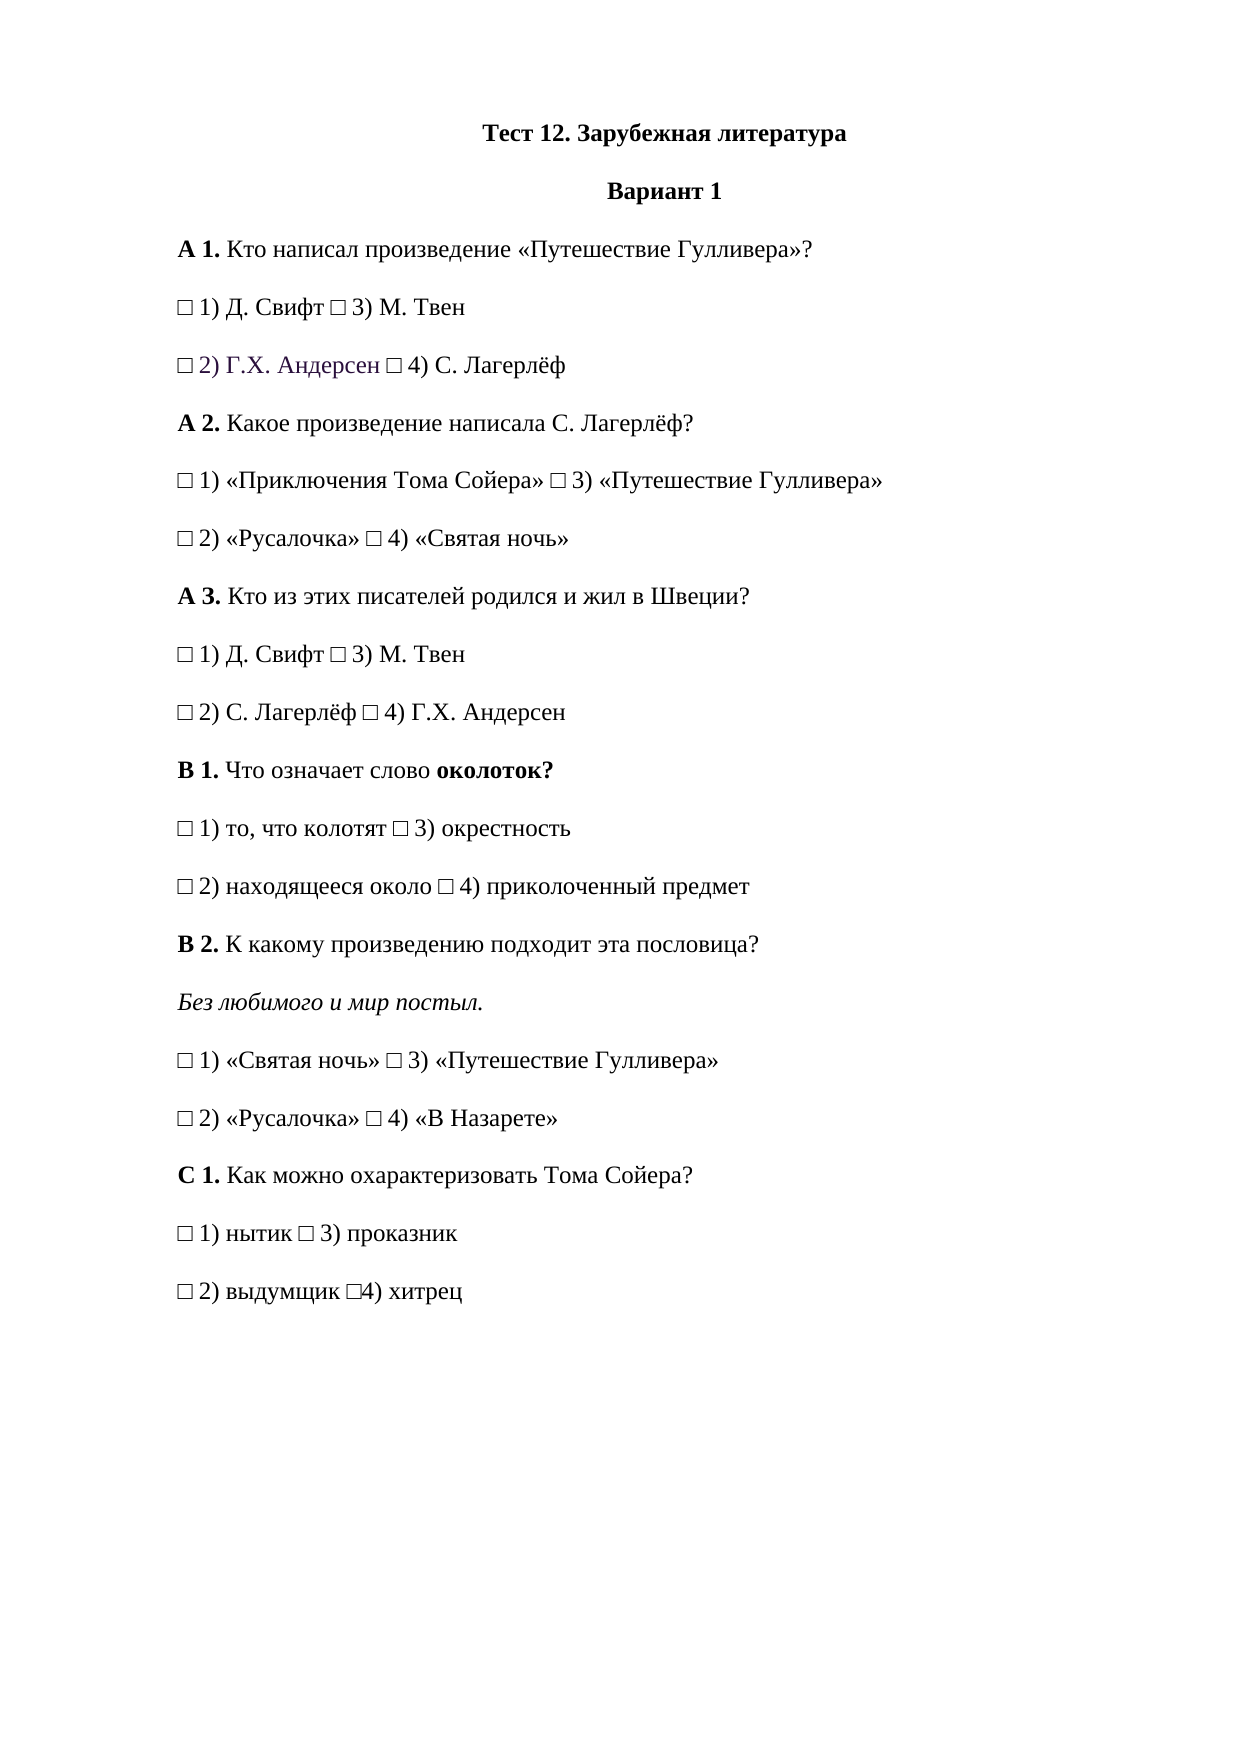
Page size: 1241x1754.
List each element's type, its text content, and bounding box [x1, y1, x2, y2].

text С 1. Как можно охарактеризовать Тома Сойера? [177, 1161, 1152, 1189]
text А 1. Кто написал произведение «Путешествие Гулливера»? [177, 234, 1152, 263]
text □ 1) то, что колотят □ 3) окрестность [177, 813, 1152, 842]
text □ 2) выдумщик □4) хитрец [177, 1276, 1152, 1305]
text □ 1) «Святая ночь» □ 3) «Путешествие Гулливера» [177, 1045, 1152, 1073]
text □ 1) нытик □ 3) проказник [177, 1218, 1152, 1247]
text □ 1) «Приключения Тома Сойера» □ 3) «Путешествие Гулливера» [177, 466, 1152, 494]
text В 1. Что означает слово околоток? [177, 755, 1152, 784]
text □ 2) находящееся около □ 4) приколоченный предмет [177, 871, 1152, 900]
text Без любимого и мир постыл. [177, 987, 1152, 1016]
text В 2. К какому произведению подходит эта пословица? [177, 929, 1152, 958]
text □ 1) Д. Свифт □ 3) М. Твен [177, 639, 1152, 668]
text А З. Кто из этих писателей родился и жил в Швеции? [177, 581, 1152, 610]
text □ 2) С. Лагерлёф □ 4) Г.Х. Андерсен [177, 697, 1152, 726]
text А 2. Какое произведение написала С. Лагерлёф? [177, 408, 1152, 436]
text Тест 12. Зарубежная литература [177, 118, 1152, 147]
text Вариант 1 [177, 176, 1152, 205]
text □ 2) «Русалочка» □ 4) «В Назарете» [177, 1103, 1152, 1131]
text □ 1) Д. Свифт □ 3) М. Твен [177, 292, 1152, 321]
text □ 2) Г.Х. Андерсен □ 4) С. Лагерлёф [177, 350, 1152, 378]
text □ 2) «Русалочка» □ 4) «Святая ночь» [177, 523, 1152, 552]
